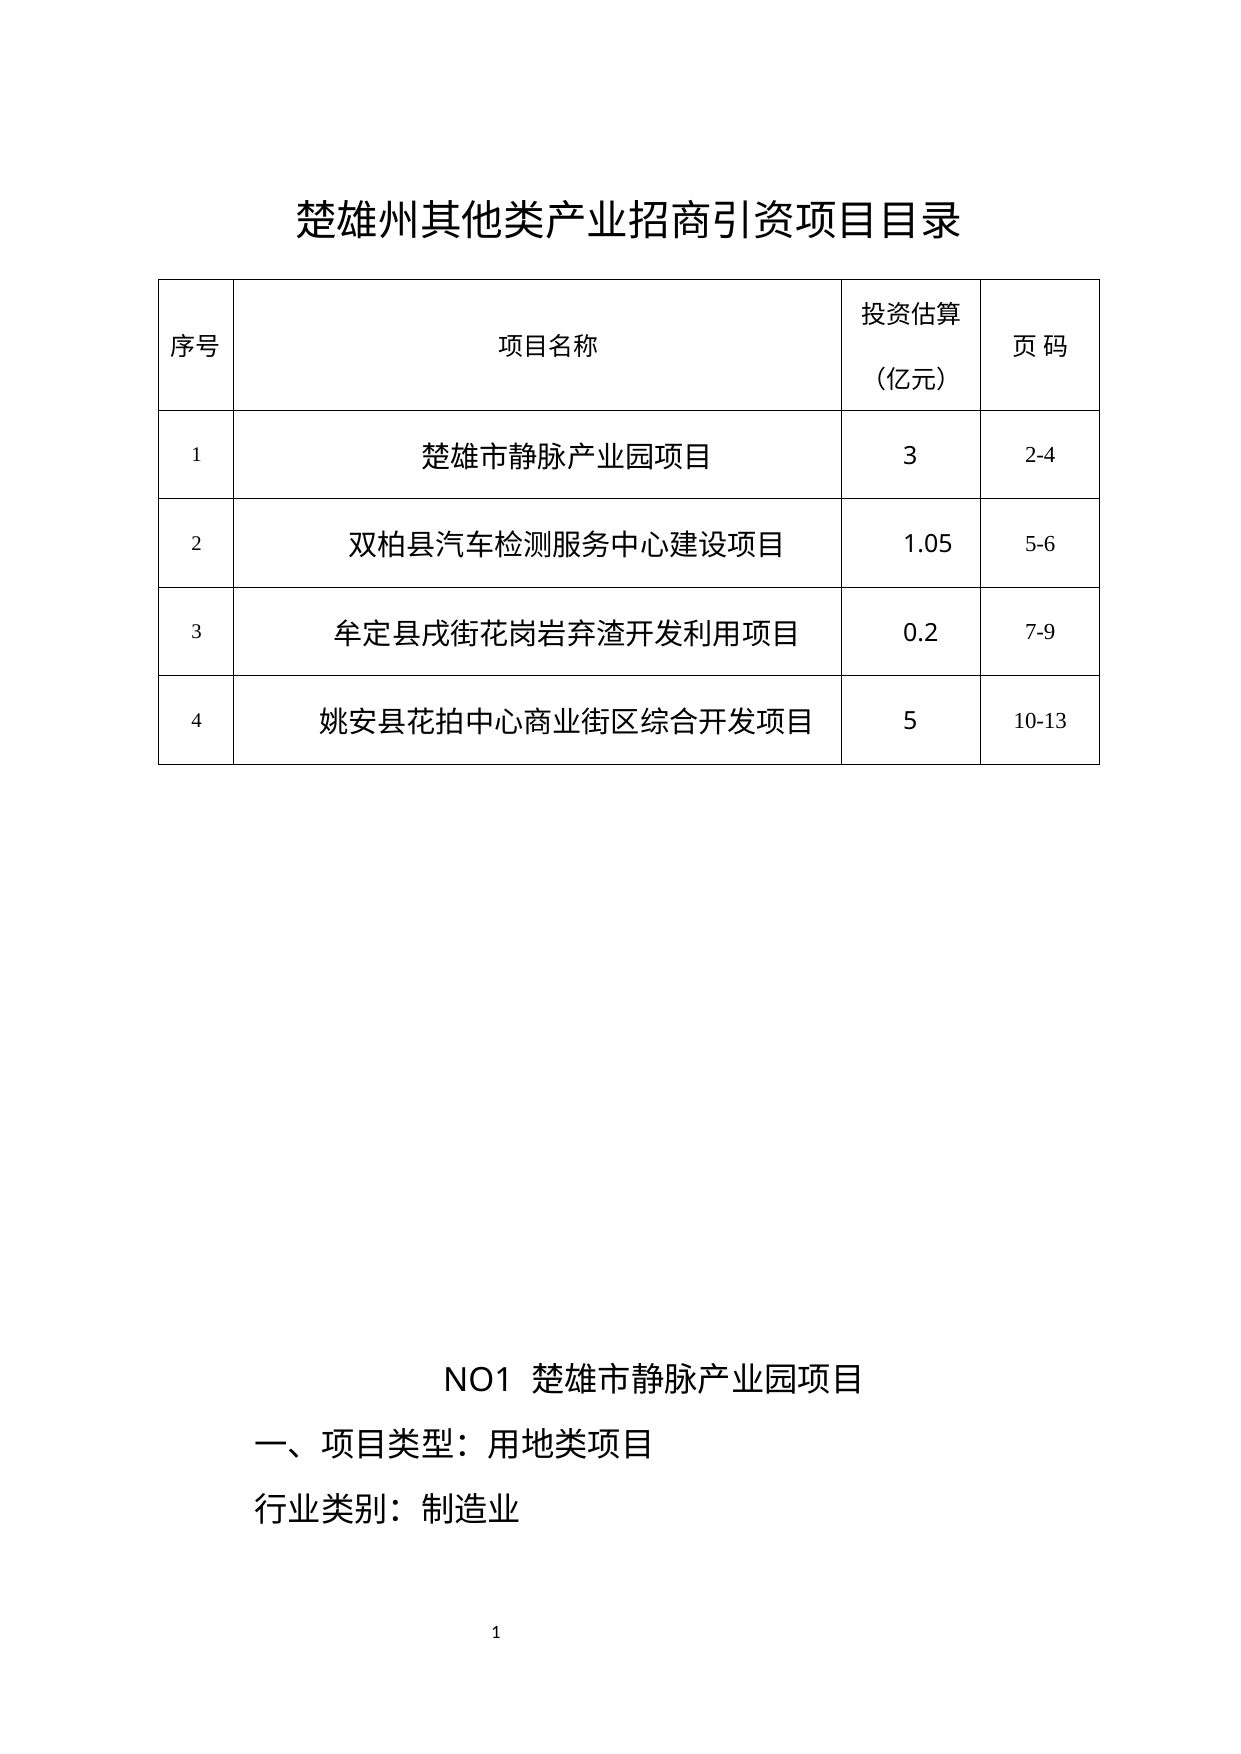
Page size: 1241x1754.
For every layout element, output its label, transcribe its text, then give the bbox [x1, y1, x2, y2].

text NO1 楚雄市静脉产业园项目 [187, 1345, 1053, 1410]
table_cell 1.05 [842, 499, 980, 587]
table_cell 楚雄市静脉产业园项目 [234, 411, 841, 498]
table_cell 项目名称 [234, 280, 841, 410]
table_cell 0.2 [842, 588, 980, 675]
table_cell 1 [159, 411, 233, 498]
table_cell 投资估算 （亿元） [842, 280, 980, 410]
table_cell 7-9 [981, 588, 1099, 675]
table_cell 3 [159, 588, 233, 675]
table_cell 双柏县汽车检测服务中心建设项目 [234, 499, 841, 587]
table_cell 5 [842, 676, 980, 764]
text 行业类别：制造业 [187, 1475, 1053, 1540]
table_cell 姚安县花拍中心商业街区综合开发项目 [234, 676, 841, 764]
table_cell 3 [842, 411, 980, 498]
table_cell 2 [159, 499, 233, 587]
table_cell 序号 [159, 280, 233, 410]
table_header 楚雄州其他类产业招商引资项目目录 [159, 156, 1099, 279]
table_cell 牟定县戌街花岗岩弃渣开发利用项目 [234, 588, 841, 675]
text 一、项目类型：用地类项目 [187, 1410, 1053, 1475]
table_cell 10-13 [981, 676, 1099, 764]
table_cell 5-6 [981, 499, 1099, 587]
table_cell 页 码 [981, 280, 1099, 410]
table_cell 4 [159, 676, 233, 764]
table_cell 2-4 [981, 411, 1099, 498]
